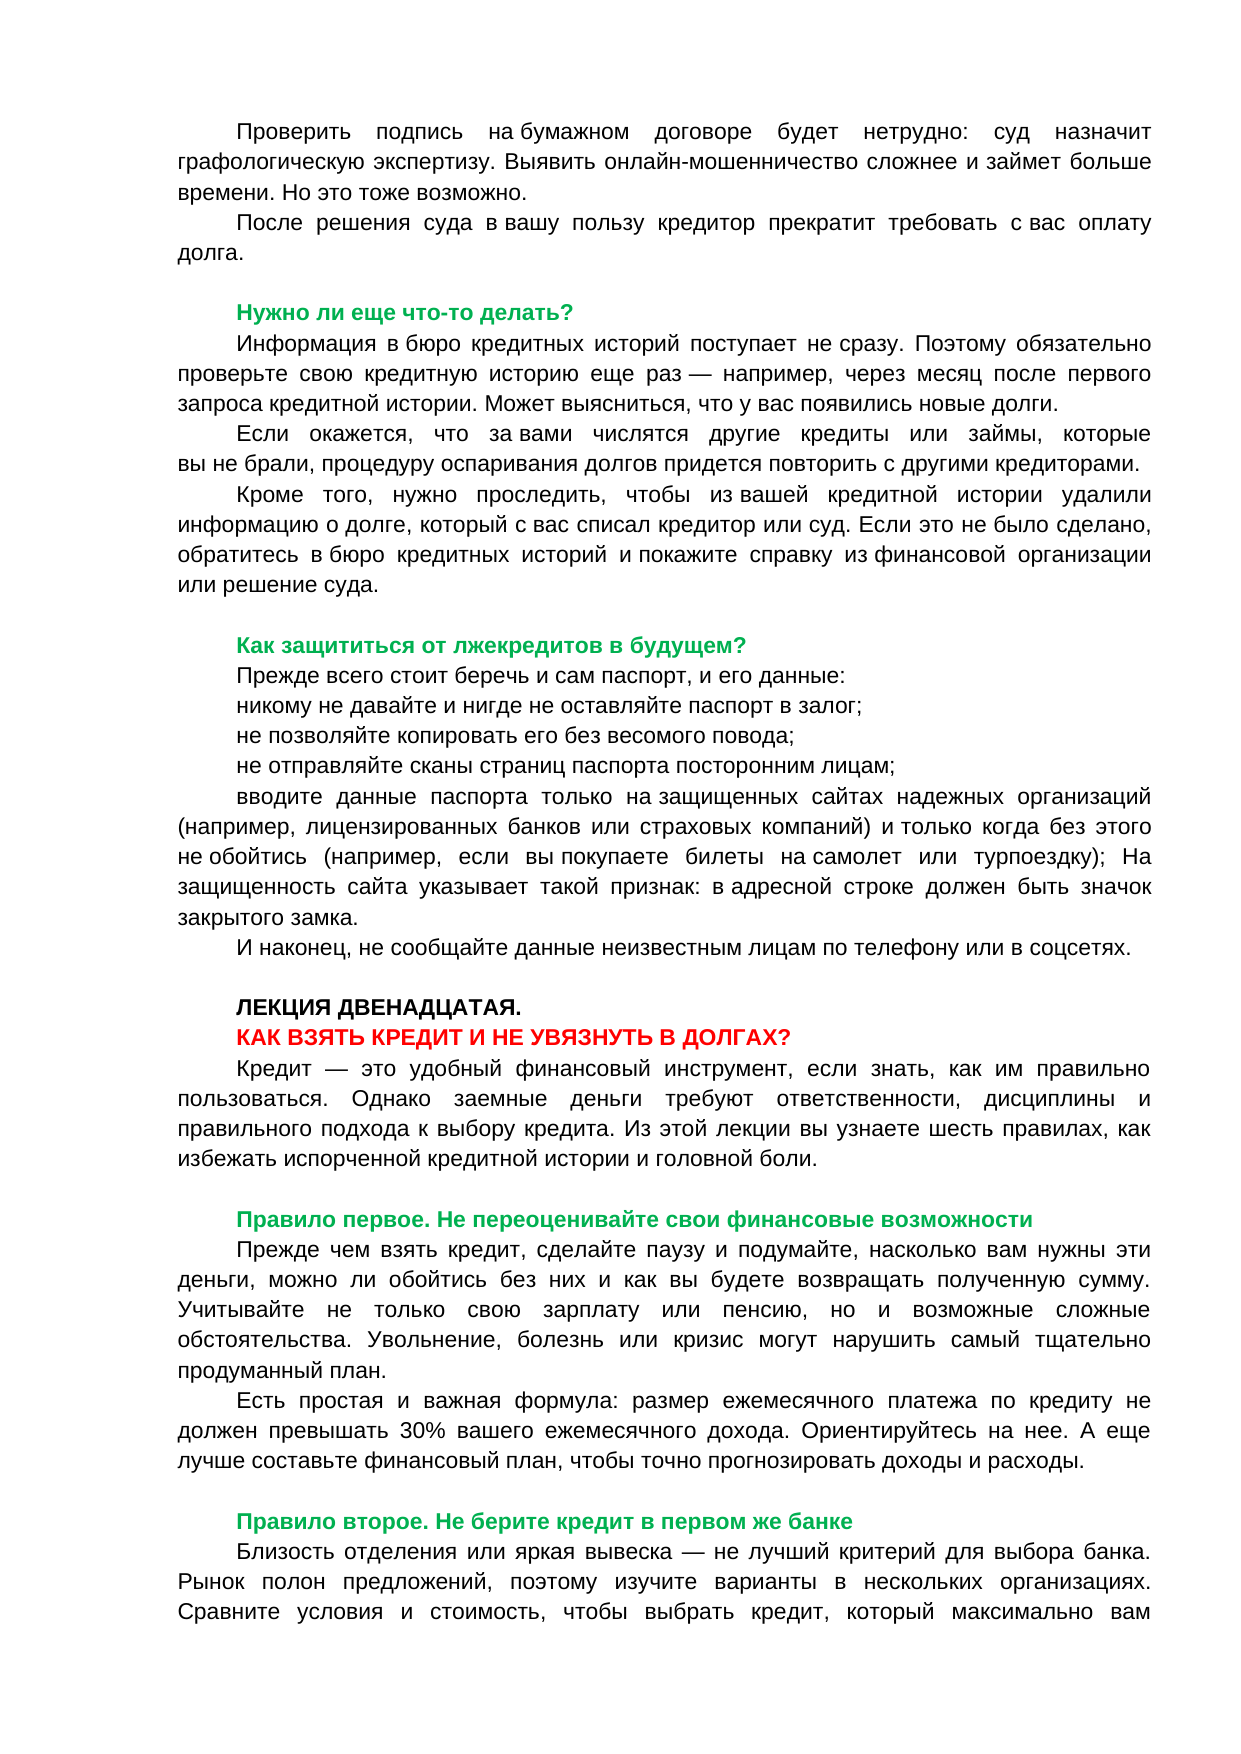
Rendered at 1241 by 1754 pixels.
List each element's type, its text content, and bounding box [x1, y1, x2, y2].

subtitle КАК ВЗЯТЬ КРЕДИТ И НЕ УВЯЗНУТЬ В ДОЛГАХ? [177, 1024, 1152, 1051]
text Прежде всего стоит беречь и сам паспорт, и его данные: [177, 662, 1152, 688]
text не отправляйте сканы страниц паспорта посторонним лицам; [177, 752, 1152, 779]
text И наконец, не сообщайте данные неизвестным лицам по телефону или в соцсетях. [177, 934, 1152, 960]
text Нужно ли еще что-то делать? [177, 299, 1152, 326]
text Есть простая и важная формула: размер ежемесячного платежа по кредиту не должен превышать 30% вашего ежемесячного дохода. Ориентируйтесь на нее. А еще лучше составьте финансовый план, чтобы точно прогнозировать доходы и расходы. [177, 1387, 1152, 1474]
text Информация в бюро кредитных историй поступает не сразу. Поэтому обязательно проверьте свою кредитную историю еще раз — например, через месяц после первого запроса кредитной истории. Может выясниться, что у вас появились новые долги. [177, 329, 1152, 416]
text ЛЕКЦИЯ ДВЕНАДЦАТАЯ. [177, 994, 1152, 1021]
text вводите данные паспорта только на защищенных сайтах надежных организаций (например, лицензированных банков или страховых компаний) и только когда без этого не обойтись (например, если вы покупаете билеты на самолет или турпоездку); На защищенность сайта указывает такой признак: в адресной строке должен быть значок закрытого замка. [177, 783, 1152, 930]
text никому не давайте и нигде не оставляйте паспорт в залог; [177, 692, 1152, 718]
text Проверить подпись на бумажном договоре будет нетрудно: суд назначит графологическую экспертизу. Выявить онлайн-мошенничество сложнее и займет больше времени. Но это тоже возможно. [177, 118, 1152, 205]
text Кроме того, нужно проследить, чтобы из вашей кредитной истории удалили информацию о долге, который с вас списал кредитор или суд. Если это не было сделано, обратитесь в бюро кредитных историй и покажите справку из финансовой организации или решение суда. [177, 481, 1152, 598]
text Правило второе. Не берите кредит в первом же банке [177, 1508, 1152, 1534]
text Прежде чем взять кредит, сделайте паузу и подумайте, насколько вам нужны эти деньги, можно ли обойтись без них и как вы будете возвращать полученную сумму. Учитывайте не только свою зарплату или пенсию, но и возможные сложные обстоятельства. Увольнение, болезнь или кризис могут нарушить самый тщательно продуманный план. [177, 1236, 1152, 1383]
text После решения суда в вашу пользу кредитор прекратит требовать с вас оплату долга. [177, 209, 1152, 265]
text Если окажется, что за вами числятся другие кредиты или займы, которые вы не брали, процедуру оспаривания долгов придется повторить с другими кредиторами. [177, 420, 1152, 477]
text Кредит — это удобный финансовый инструмент, если знать, как им правильно пользоваться. Однако заемные деньги требуют ответственности, дисциплины и правильного подхода к выбору кредита. Из этой лекции вы узнаете шесть правилах, как избежать испорченной кредитной истории и головной боли. [177, 1054, 1152, 1172]
text Правило первое. Не переоценивайте свои финансовые возможности [177, 1206, 1152, 1232]
text не позволяйте копировать его без весомого повода; [177, 722, 1152, 749]
text Как защититься от лжекредитов в будущем? [177, 632, 1152, 658]
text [177, 1538, 1152, 1625]
